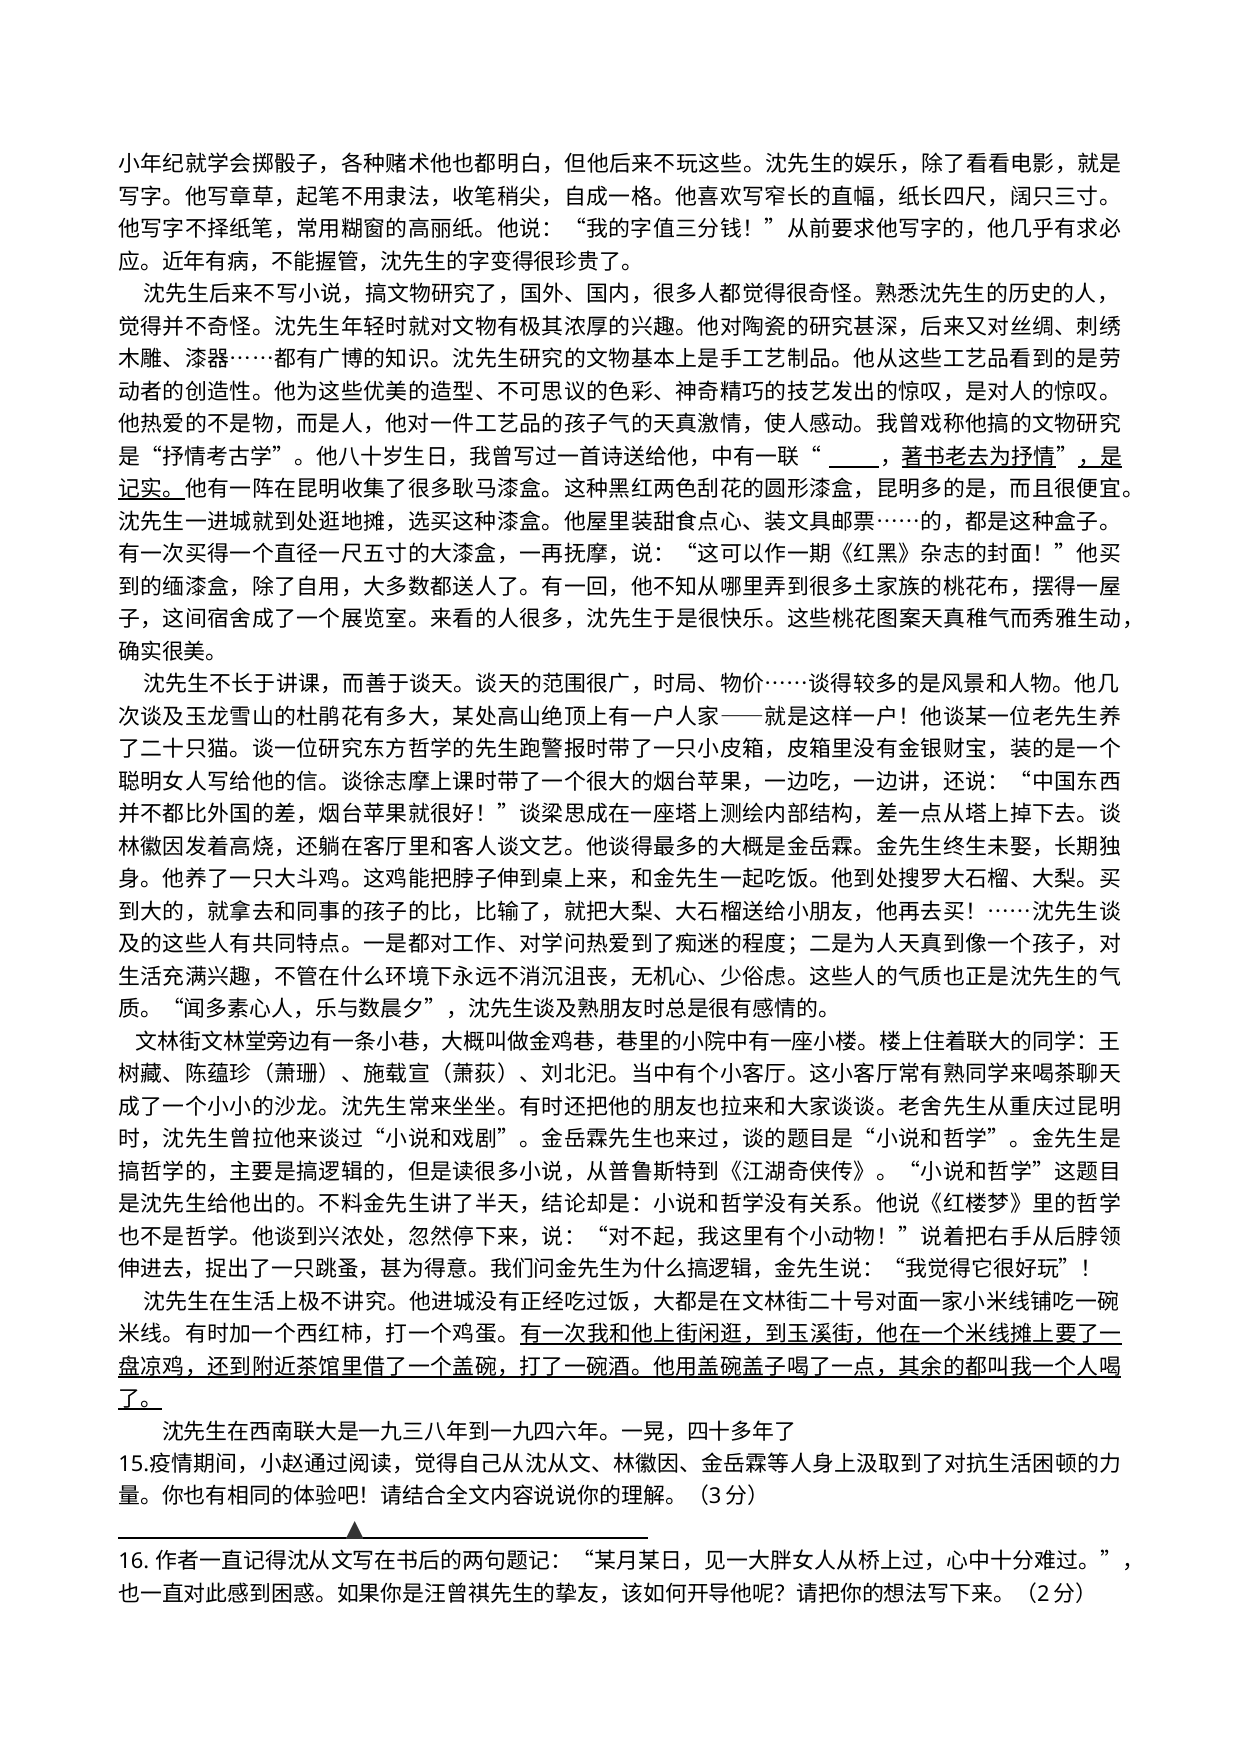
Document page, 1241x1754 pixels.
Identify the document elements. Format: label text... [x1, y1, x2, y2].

text 文林街文林堂旁边有一条小巷，大概叫做金鸡巷，巷里的小院中有一座小楼。楼上住着联大的同学：王树藏、陈蕴珍（萧珊）、施载宣（萧荻）、刘北汜。当中有个小客厅。这小客厅常有熟同学来喝茶聊天，成了一个小小的沙龙。沈先生常来坐坐。有时还把他的朋友也拉来和大家谈谈。老舍先生从重庆过昆明时，沈先生曾拉他来谈过“小说和戏剧”。金岳霖先生也来过，谈的题目是“小说和哲学”。金先生是搞哲学的，主要是搞逻辑的，但是读很多小说，从普鲁斯特到《江湖奇侠传》。“小说和哲学”这题目是沈先生给他出的。不料金先生讲了半天，结论却是：小说和哲学没有关系。他说《红楼梦》里的哲学也不是哲学。他谈到兴浓处，忽然停下来，说：“对不起，我这里有个小动物！”说着把右手从后脖领伸进去，捉出了一只跳蚤，甚为得意。我们问金先生为什么搞逻辑，金先生说：“我觉得它很好玩”！ [118, 1023, 1122, 1283]
text 沈先生后来不写小说，搞文物研究了，国外、国内，很多人都觉得很奇怪。熟悉沈先生的历史的人，觉得并不奇怪。沈先生年轻时就对文物有极其浓厚的兴趣。他对陶瓷的研究甚深，后来又对丝绸、刺绣、木雕、漆器……都有广博的知识。沈先生研究的文物基本上是手工艺制品。他从这些工艺品看到的是劳动者的创造性。他为这些优美的造型、不可思议的色彩、神奇精巧的技艺发出的惊叹，是对人的惊叹。他热爱的不是物，而是人，他对一件工艺品的孩子气的天真激情，使人感动。我曾戏称他搞的文物研究是“抒情考古学”。他八十岁生日，我曾写过一首诗送给他，中有一联“ ，著书老去为抒情”，是记实。他有一阵在昆明收集了很多耿马漆盒。这种黑红两色刮花的圆形漆盒，昆明多的是，而且很便宜。沈先生一进城就到处逛地摊，选买这种漆盒。他屋里装甜食点心、装文具邮票……的，都是这种盒子。有一次买得一个直径一尺五寸的大漆盒，一再抚摩，说：“这可以作一期《红黑》杂志的封面！”他买到的缅漆盒，除了自用，大多数都送人了。有一回，他不知从哪里弄到很多土家族的桃花布，摆得一屋子，这间宿舍成了一个展览室。来看的人很多，沈先生于是很快乐。这些桃花图案天真稚气而秀雅生动，确实很美。 [118, 276, 1122, 666]
text 16. 作者一直记得沈从文写在书后的两句题记：“某月某日，见一大胖女人从桥上过，心中十分难过。”，也一直对此感到困惑。如果你是汪曾祺先生的挚友，该如何开导他呢？请把你的想法写下来。（2分） [118, 1543, 1122, 1608]
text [118, 146, 1122, 276]
text 沈先生在西南联大是一九三八年到一九四六年。一晃，四十多年了 [118, 1413, 1122, 1446]
text 沈先生在生活上极不讲究。他进城没有正经吃过饭，大都是在文林街二十号对面一家小米线铺吃一碗米线。有时加一个西红柿，打一个鸡蛋。有一次我和他上街闲逛，到玉溪街，他在一个米线摊上要了一盘凉鸡，还到附近茶馆里借了一个盖碗，打了一碗酒。他用盖碗盖子喝了一点，其余的都叫我一个人喝了。 [118, 1283, 1122, 1413]
text ▲ [118, 1511, 1122, 1543]
text 沈先生不长于讲课，而善于谈天。谈天的范围很广，时局、物价……谈得较多的是风景和人物。他几次谈及玉龙雪山的杜鹃花有多大，某处高山绝顶上有一户人家——就是这样一户！他谈某一位老先生养了二十只猫。谈一位研究东方哲学的先生跑警报时带了一只小皮箱，皮箱里没有金银财宝，装的是一个聪明女人写给他的信。谈徐志摩上课时带了一个很大的烟台苹果，一边吃，一边讲，还说：“中国东西并不都比外国的差，烟台苹果就很好！”谈梁思成在一座塔上测绘内部结构，差一点从塔上掉下去。谈林徽因发着高烧，还躺在客厅里和客人谈文艺。他谈得最多的大概是金岳霖。金先生终生未娶，长期独身。他养了一只大斗鸡。这鸡能把脖子伸到桌上来，和金先生一起吃饭。他到处搜罗大石榴、大梨。买到大的，就拿去和同事的孩子的比，比输了，就把大梨、大石榴送给小朋友，他再去买！……沈先生谈及的这些人有共同特点。一是都对工作、对学问热爱到了痴迷的程度；二是为人天真到像一个孩子，对生活充满兴趣，不管在什么环境下永远不消沉沮丧，无机心、少俗虑。这些人的气质也正是沈先生的气质。“闻多素心人，乐与数晨夕”，沈先生谈及熟朋友时总是很有感情的。 [118, 666, 1122, 1023]
text 15.疫情期间，小赵通过阅读，觉得自己从沈从文、林徽因、金岳霖等人身上汲取到了对抗生活困顿的力量。你也有相同的体验吧！请结合全文内容说说你的理解。（3分） [118, 1446, 1122, 1511]
